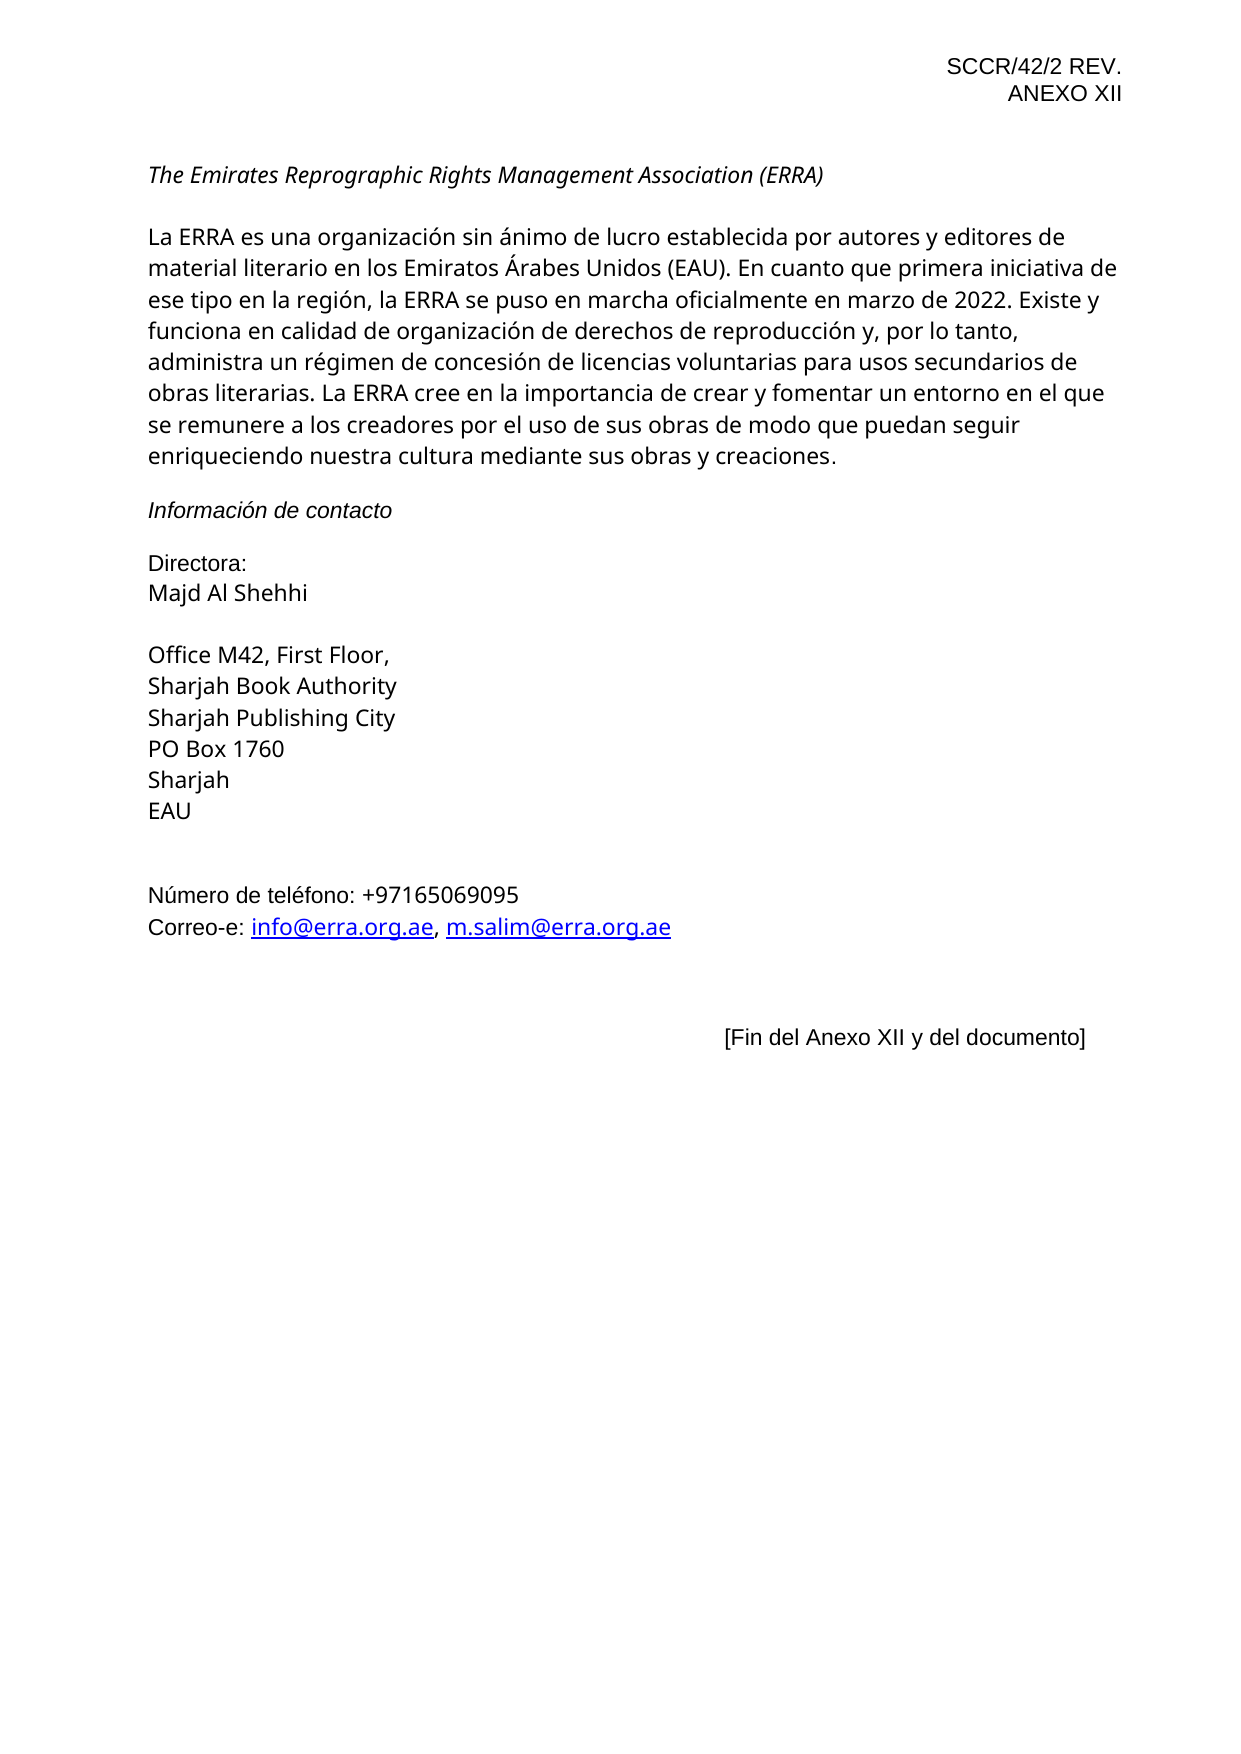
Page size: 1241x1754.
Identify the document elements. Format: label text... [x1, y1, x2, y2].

text Correo-e: info@erra.org.ae, m.salim@erra.org.ae [148, 910, 1122, 942]
text Office M42, First Floor, [148, 639, 1122, 670]
text La ERRA es una organización sin ánimo de lucro establecida por autores y editores de material literario en los Emiratos Árabes Unidos (EAU). En cuanto que primera iniciativa de ese tipo en la región, la ERRA se puso en marcha oficialmente en marzo de 2022. Existe y funciona en calidad de organización de derechos de reproducción y, por lo tanto, administra un régimen de concesión de licencias voluntarias para usos secundarios de obras literarias. La ERRA cree en la importancia de crear y fomentar un entorno en el que se remunere a los creadores por el uso de sus obras de modo que puedan seguir enriqueciendo nuestra cultura mediante sus obras y creaciones. [148, 221, 1122, 471]
text [Fin del Anexo XII y del documento] [724, 1023, 1122, 1050]
text PO Box 1760 [148, 733, 1122, 764]
text Sharjah Book Authority [148, 670, 1122, 701]
text Sharjah Publishing City [148, 701, 1122, 733]
text The Emirates Reprographic Rights Management Association (ERRA) [148, 158, 1122, 190]
text Majd Al Shehhi [148, 576, 1122, 608]
text Sharjah [148, 764, 1122, 795]
text Directora: [148, 550, 1122, 576]
text EAU [148, 795, 1122, 826]
text Número de teléfono: +97165069095 [148, 879, 1122, 910]
text Información de contacto [148, 497, 1122, 524]
